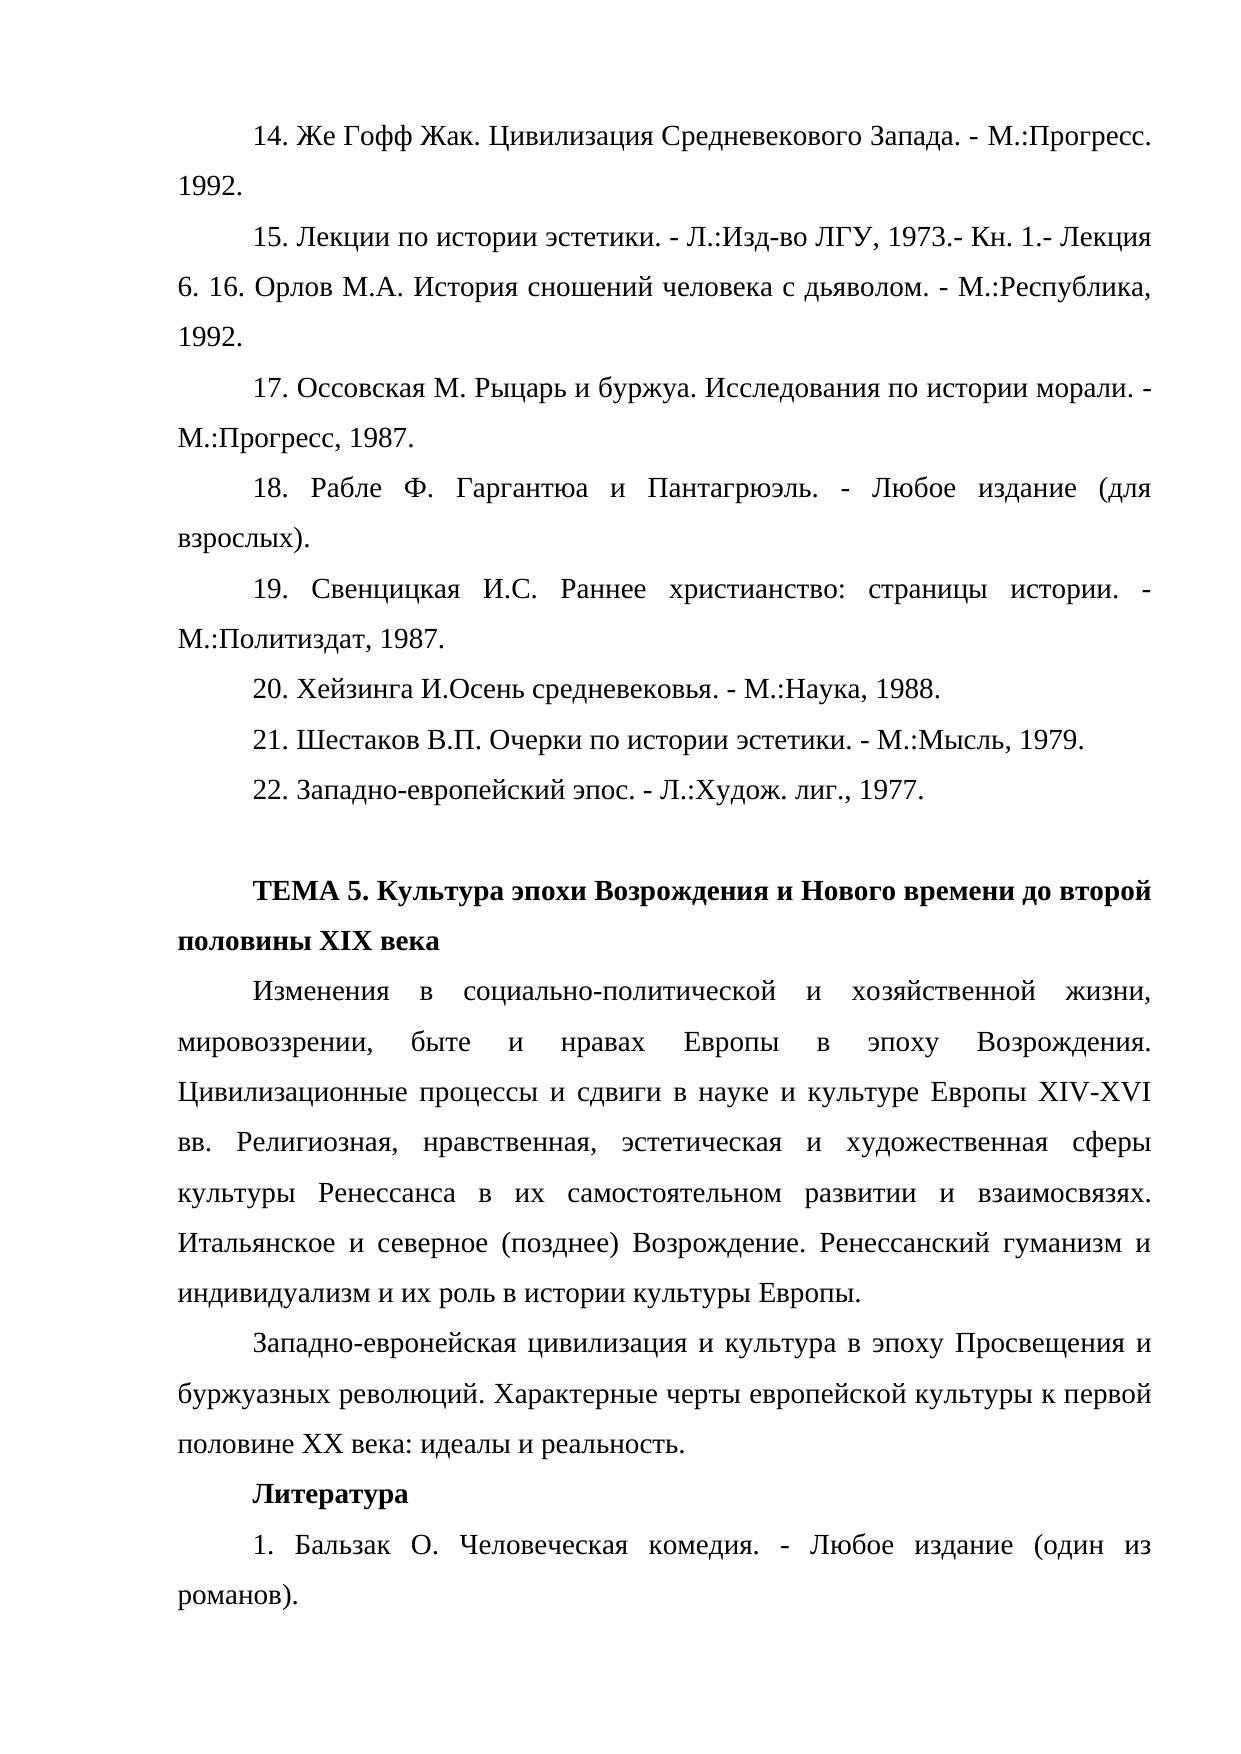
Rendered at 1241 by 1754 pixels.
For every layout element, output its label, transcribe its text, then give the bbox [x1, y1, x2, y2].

text 19. Свенцицкая И.С. Раннее христианство: страницы истории. -М.:Политиздат, 1987. [177, 571, 1152, 655]
text Литература [177, 1477, 1152, 1510]
text ТЕМА 5. Культура эпохи Возрождения и Нового времени до второй половины XIX века [177, 873, 1152, 957]
text 15. Лекции по истории эстетики. - Л.:Изд-во ЛГУ, 1973.- Кн. 1.- Лекция 6. 16. Орлов М.А. История сношений человека с дьяволом. - М.:Республика, 1992. [177, 219, 1152, 353]
text 21. Шестаков В.П. Очерки по истории эстетики. - М.:Мысль, 1979. [177, 722, 1152, 755]
text 17. Оссовская М. Рыцарь и буржуа. Исследования по истории морали. -М.:Прогресс, 1987. [177, 370, 1152, 453]
text Изменения в социально-политической и хозяйственной жизни, мировоззрении, быте и нравах Европы в эпоху Возрождения. Цивилизационные процессы и сдвиги в науке и культуре Европы XIV-XVI вв. Религиозная, нравственная, эстетическая и художественная сферы культуры Pенecсанса в их самостоятельном развитии и взаимосвязях. Итальянское и сeвеpное (позднее) Bозрoждение. Ренессанский гуманизм и индивидуализм и их роль в истории культуры Европы. [177, 973, 1152, 1309]
text 22. Западнo-европейский эпос. - Л.:Xудож. лиг., 1977. [177, 772, 1152, 806]
text 1. Бальзак О. Человеческая комедия. - Любое издание (один из романов). [177, 1527, 1152, 1611]
text 20. Xeйзингa И.Ocень сpедневековья. - М.:Наука, 1988. [177, 672, 1152, 705]
text 14. Же Гофф Жак. Цивилизация Средневекового Запада. - M.:Пpoгpеcс. 1992. [177, 118, 1152, 202]
text Западно-евронейская цивилизация и культура в эпоху Просвещения и буржуазных революций. Характерные черты европейской культуры к первой половине XX века: идеалы и реальность. [177, 1326, 1152, 1460]
text 18. Рабле Ф. Гаргантюа и Пантагрюэль. - Любое издание (для взрослых). [177, 470, 1152, 554]
